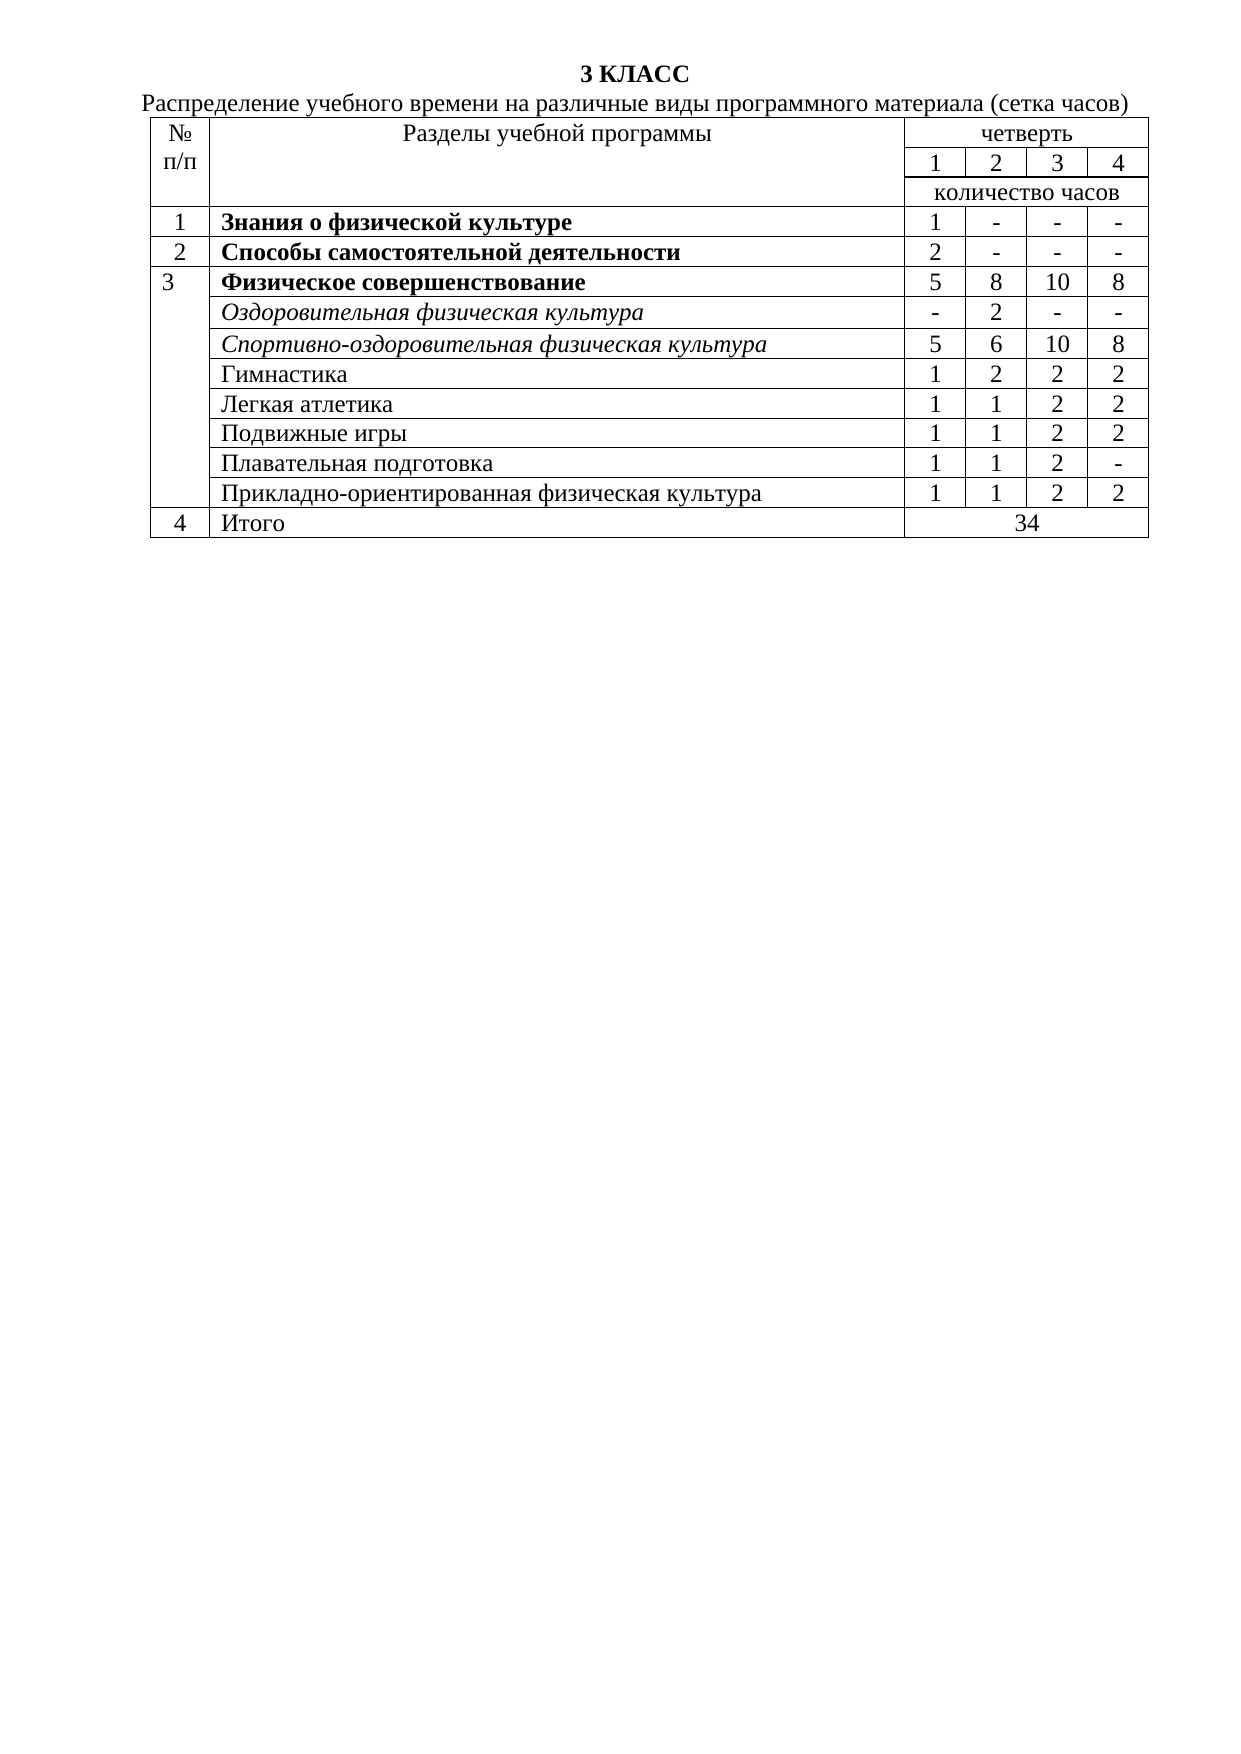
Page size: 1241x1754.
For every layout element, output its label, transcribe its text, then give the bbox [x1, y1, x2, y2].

table_cell 3 [1027, 148, 1087, 176]
table_cell 2 [966, 148, 1026, 176]
table_cell 2 [1027, 419, 1087, 447]
table_cell 4 [1088, 148, 1148, 176]
table_cell 4 [151, 508, 209, 537]
table_cell 2 [966, 297, 1026, 328]
table_cell 2 [151, 237, 209, 266]
table_cell - [966, 207, 1026, 236]
table_cell 10 [1027, 329, 1087, 358]
table_cell 5 [905, 329, 965, 358]
table_cell 3 [151, 267, 209, 507]
table_cell 2 [1088, 359, 1148, 388]
table_cell 2 [1088, 478, 1148, 507]
table_cell 2 [1088, 389, 1148, 417]
table_header Разделы учебной программы [210, 118, 904, 206]
table_cell 2 [1027, 478, 1087, 507]
table_cell 8 [966, 267, 1026, 296]
text Распределение учебного времени на различные виды программного материала (сетка часов) [103, 88, 1167, 117]
table_cell 34 [905, 508, 1148, 537]
table_cell 1 [151, 207, 209, 236]
table_cell - [1088, 448, 1148, 477]
table_cell 1 [966, 478, 1026, 507]
table_header № п/п [151, 118, 209, 206]
table_cell - [966, 237, 1026, 266]
table_cell - [1027, 207, 1087, 236]
table_cell 2 [905, 237, 965, 266]
table_cell - [1027, 297, 1087, 328]
table_cell Знания о физической культуре [210, 207, 904, 236]
table_cell 2 [1027, 359, 1087, 388]
table_cell 5 [905, 267, 965, 296]
table_cell Легкая атлетика [210, 389, 904, 417]
table_cell Гимнастика [210, 359, 904, 388]
table_cell 2 [1027, 389, 1087, 417]
table_cell 1 [905, 359, 965, 388]
table_cell 10 [1027, 267, 1087, 296]
table_cell - [905, 297, 965, 328]
table_cell 1 [966, 389, 1026, 417]
table_cell - [1027, 237, 1087, 266]
table_cell 2 [966, 359, 1026, 388]
table_cell 8 [1088, 329, 1148, 358]
table_cell 1 [966, 419, 1026, 447]
table_cell 1 [905, 448, 965, 477]
table_cell 8 [1088, 267, 1148, 296]
table_cell - [1088, 297, 1148, 328]
table_cell Итого [210, 508, 904, 537]
table_cell 1 [905, 207, 965, 236]
table_cell 1 [905, 148, 965, 176]
table_cell - [1088, 237, 1148, 266]
table_cell 1 [966, 448, 1026, 477]
table_cell 1 [905, 478, 965, 507]
table_cell 2 [1088, 419, 1148, 447]
table_cell Оздоровительная физическая культура [210, 297, 904, 328]
table_cell Спортивно-оздоровительная физическая культура [210, 329, 904, 358]
table_cell Физическое совершенствование [210, 267, 904, 296]
table_cell 1 [905, 419, 965, 447]
table_cell 1 [905, 389, 965, 417]
table_cell - [1088, 207, 1148, 236]
table_cell Способы самостоятельной деятельности [210, 237, 904, 266]
table_header четверть [905, 118, 1148, 147]
text 3 КЛАСС [103, 59, 1167, 88]
table_cell Плавательная подготовка [210, 448, 904, 477]
table_cell количество часов [905, 178, 1148, 206]
table_cell 2 [1027, 448, 1087, 477]
table_cell 6 [966, 329, 1026, 358]
table_cell Подвижные игры [210, 419, 904, 447]
table_cell Прикладно-ориентированная физическая культура [210, 478, 904, 507]
